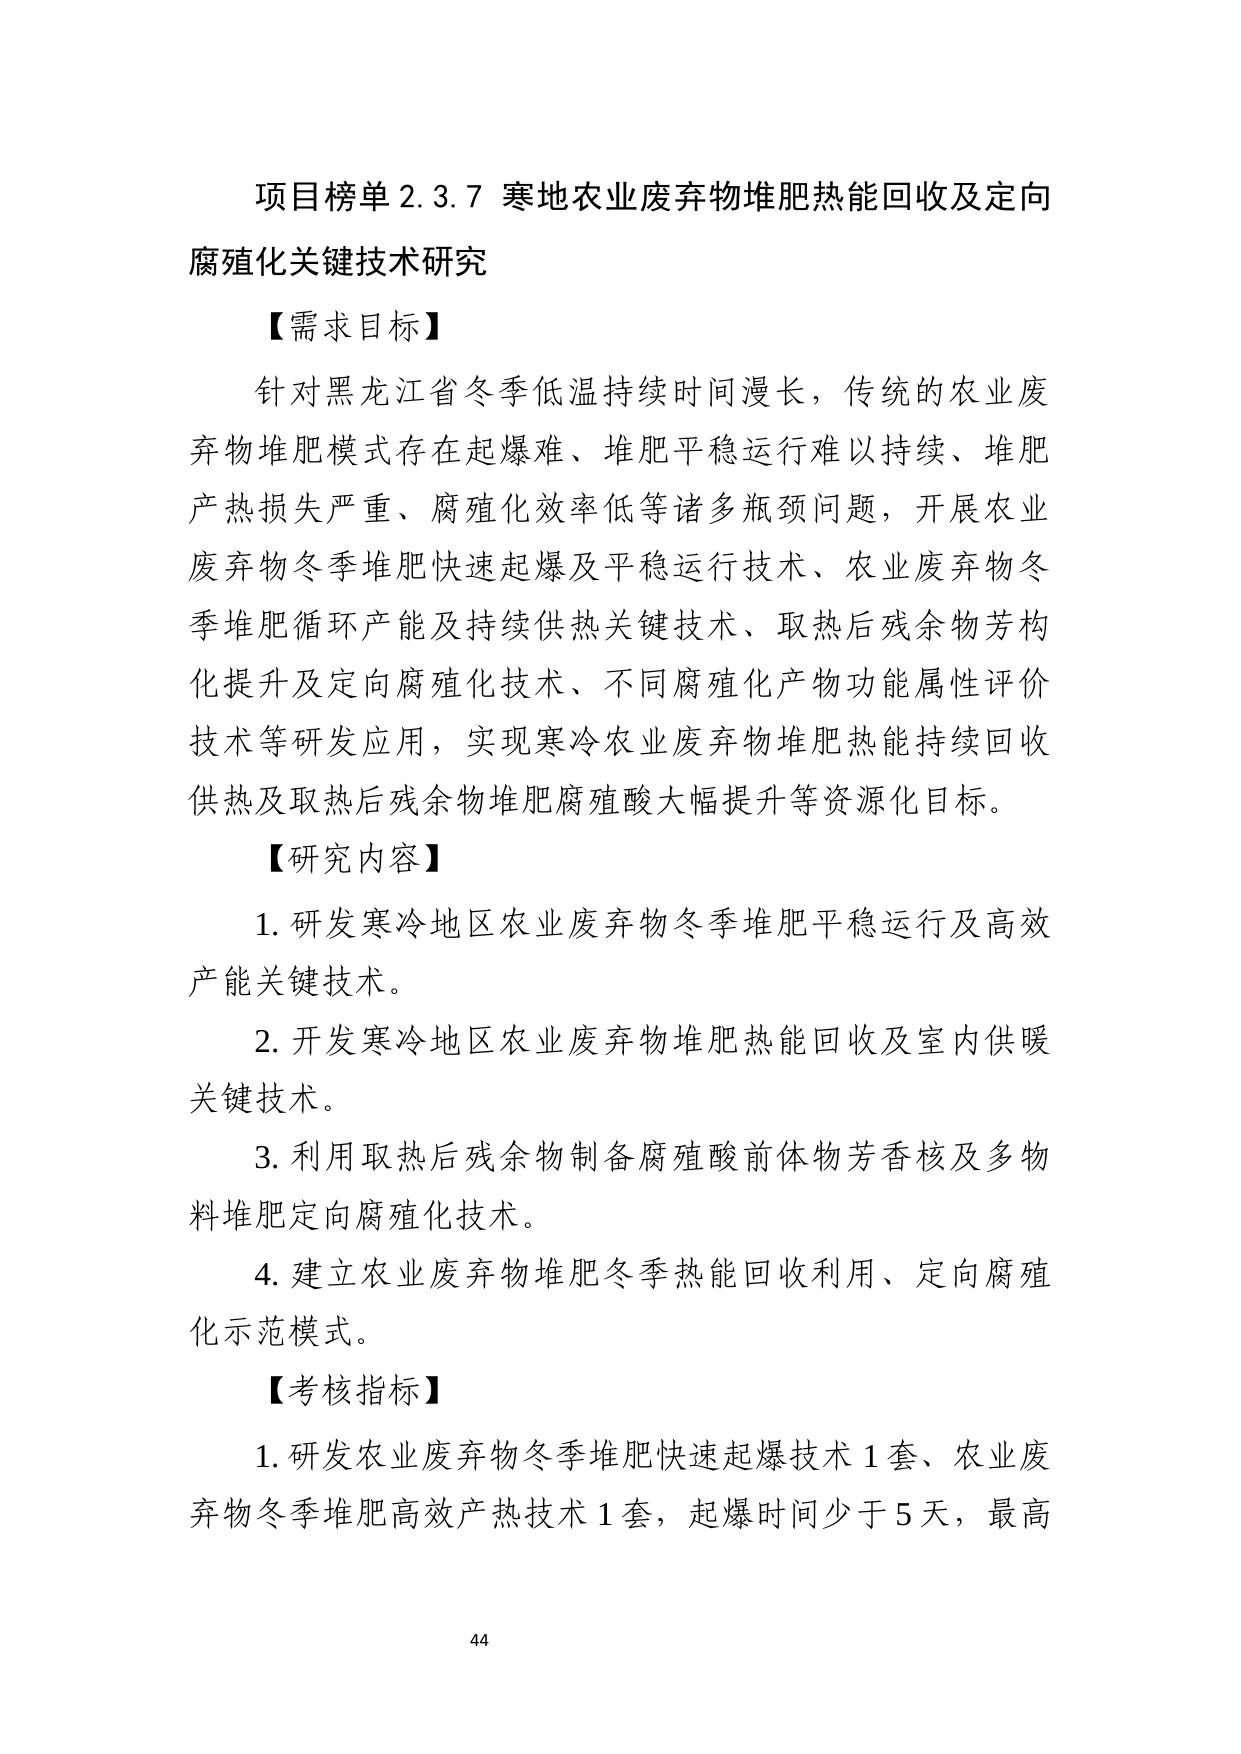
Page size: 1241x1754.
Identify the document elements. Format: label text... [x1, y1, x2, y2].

text 【需求目标】 [187, 292, 1053, 357]
text 针对黑龙江省冬季低温持续时间漫长，传统的农业废弃物堆肥模式存在起爆难、堆肥平稳运行难以持续、堆肥产热损失严重、腐殖化效率低等诸多瓶颈问题，开展农业废弃物冬季堆肥快速起爆及平稳运行技术、农业废弃物冬季堆肥循环产能及持续供热关键技术、取热后残余物芳构化提升及定向腐殖化技术、不同腐殖化产物功能属性评价技术等研发应用，实现寒冷农业废弃物堆肥热能持续回收供热及取热后残余物堆肥腐殖酸大幅提升等资源化目标。 [187, 357, 1053, 824]
text 【考核指标】 [187, 1355, 1053, 1420]
text 【研究内容】 [187, 824, 1053, 889]
text 1. 研发寒冷地区农业废弃物冬季堆肥平稳运行及高效产能关键技术。 [187, 889, 1053, 1005]
text 2. 开发寒冷地区农业废弃物堆肥热能回收及室内供暖关键技术。 [187, 1005, 1053, 1122]
text 3. 利用取热后残余物制备腐殖酸前体物芳香核及多物料堆肥定向腐殖化技术。 [187, 1122, 1053, 1239]
text 4. 建立农业废弃物堆肥冬季热能回收利用、定向腐殖化示范模式。 [187, 1239, 1053, 1355]
text 项目榜单2.3.7 寒地农业废弃物堆肥热能回收及定向腐殖化关键技术研究 [187, 162, 1053, 292]
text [187, 1420, 1053, 1537]
